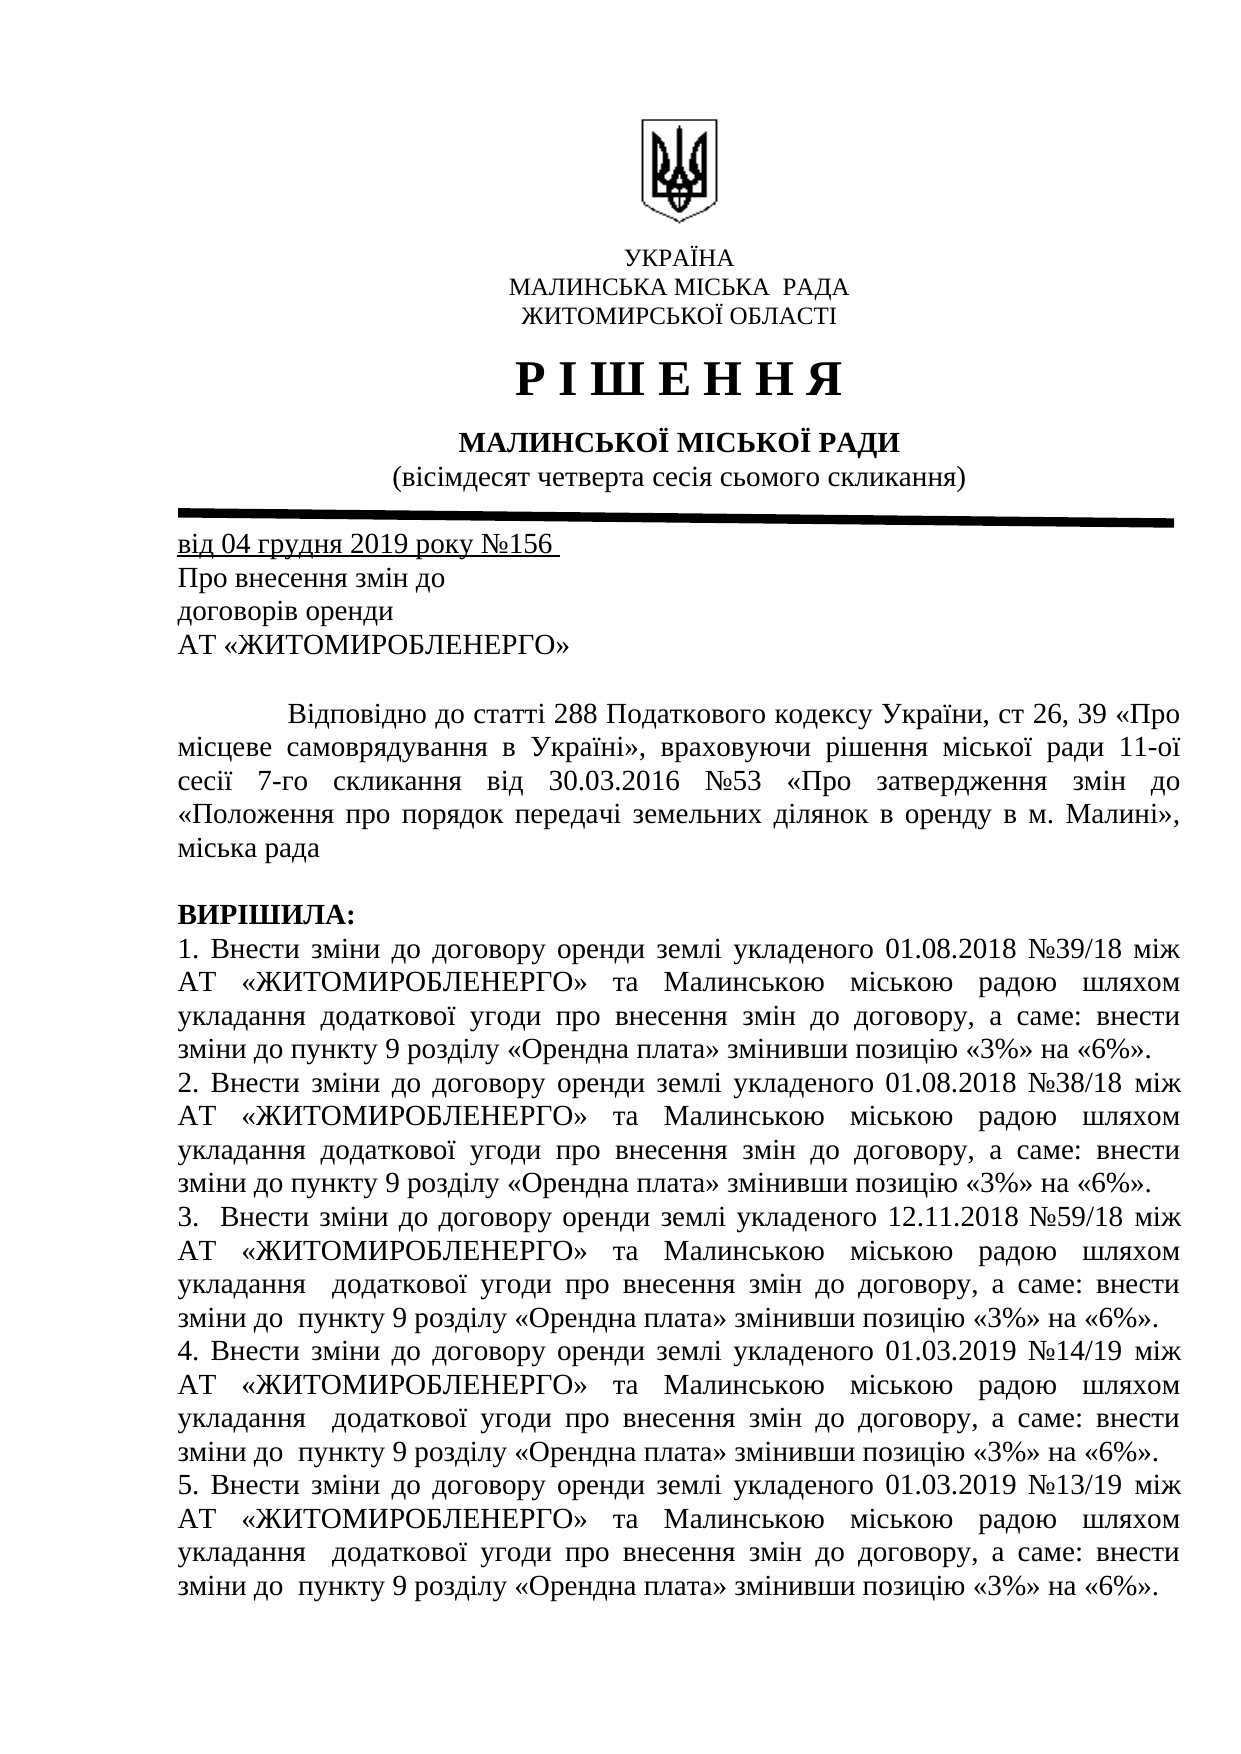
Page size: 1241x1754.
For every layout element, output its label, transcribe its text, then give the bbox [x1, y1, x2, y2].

text МАЛИНСЬКА МІСЬКА РАДА [177, 272, 1181, 301]
text ЖИТОМИРСЬКОЇ ОБЛАСТІ [177, 301, 1181, 330]
text малинської МІСЬКОЇ ради [177, 426, 1181, 459]
text ВИРІШИЛА: [177, 897, 1181, 931]
text Про внесення змін до [177, 560, 1181, 593]
text 2. Внести зміни до договору оренди землі укладеного 01.08.2018 №38/18 між АТ «ЖИТОМИРОБЛЕНЕРГО» та Малинською міською радою шляхом укладання додаткової угоди про внесення змін до договору, а саме: внести зміни до пункту 9 розділу «Орендна плата» змінивши позицію «3%» на «6%». [177, 1065, 1181, 1199]
text 1. Внести зміни до договору оренди землі укладеного 01.08.2018 №39/18 між АТ «ЖИТОМИРОБЛЕНЕРГО» та Малинською міською радою шляхом укладання додаткової угоди про внесення змін до договору, а саме: внести зміни до пункту 9 розділу «Орендна плата» змінивши позицію «3%» на «6%». [177, 931, 1181, 1065]
text 3. Внести зміни до договору оренди землі укладеного 12.11.2018 №59/18 між АТ «ЖИТОМИРОБЛЕНЕРГО» та Малинською міською радою шляхом укладання додаткової угоди про внесення змін до договору, а саме: внести зміни до пункту 9 розділу «Орендна плата» змінивши позицію «3%» на «6%». [177, 1199, 1181, 1333]
text 4. Внести зміни до договору оренди землі укладеного 01.03.2019 №14/19 між АТ «ЖИТОМИРОБЛЕНЕРГО» та Малинською міською радою шляхом укладання додаткової угоди про внесення змін до договору, а саме: внести зміни до пункту 9 розділу «Орендна плата» змінивши позицію «3%» на «6%». [177, 1333, 1181, 1467]
text (вісімдесят четверта сесія сьомого скликання) [177, 459, 1181, 493]
text Р І Ш Е Н Н я [177, 349, 1181, 406]
picture [635, 118, 723, 225]
text 5. Внести зміни до договору оренди землі укладеного 01.03.2019 №13/19 між АТ «ЖИТОМИРОБЛЕНЕРГО» та Малинською міською радою шляхом укладання додаткової угоди про внесення змін до договору, а саме: внести зміни до пункту 9 розділу «Орендна плата» змінивши позицію «3%» на «6%». [177, 1467, 1181, 1602]
text УКРАЇНА [177, 243, 1181, 272]
text від 04 грудня 2019 року №156 [177, 526, 1181, 560]
text договорів оренди [177, 593, 1181, 627]
text Відповідно до статті 288 Податкового кодексу України, ст 26, 39 «Про місцеве самоврядування в Україні», враховуючи рішення міської ради 11-ої сесії 7-го скликання від 30.03.2016 №53 «Про затвердження змін до «Положення про порядок передачі земельних ділянок в оренду в м. Малині», міська рада [177, 696, 1181, 864]
text АТ «ЖИТОМИРОБЛЕНЕРГО» [177, 627, 1181, 660]
